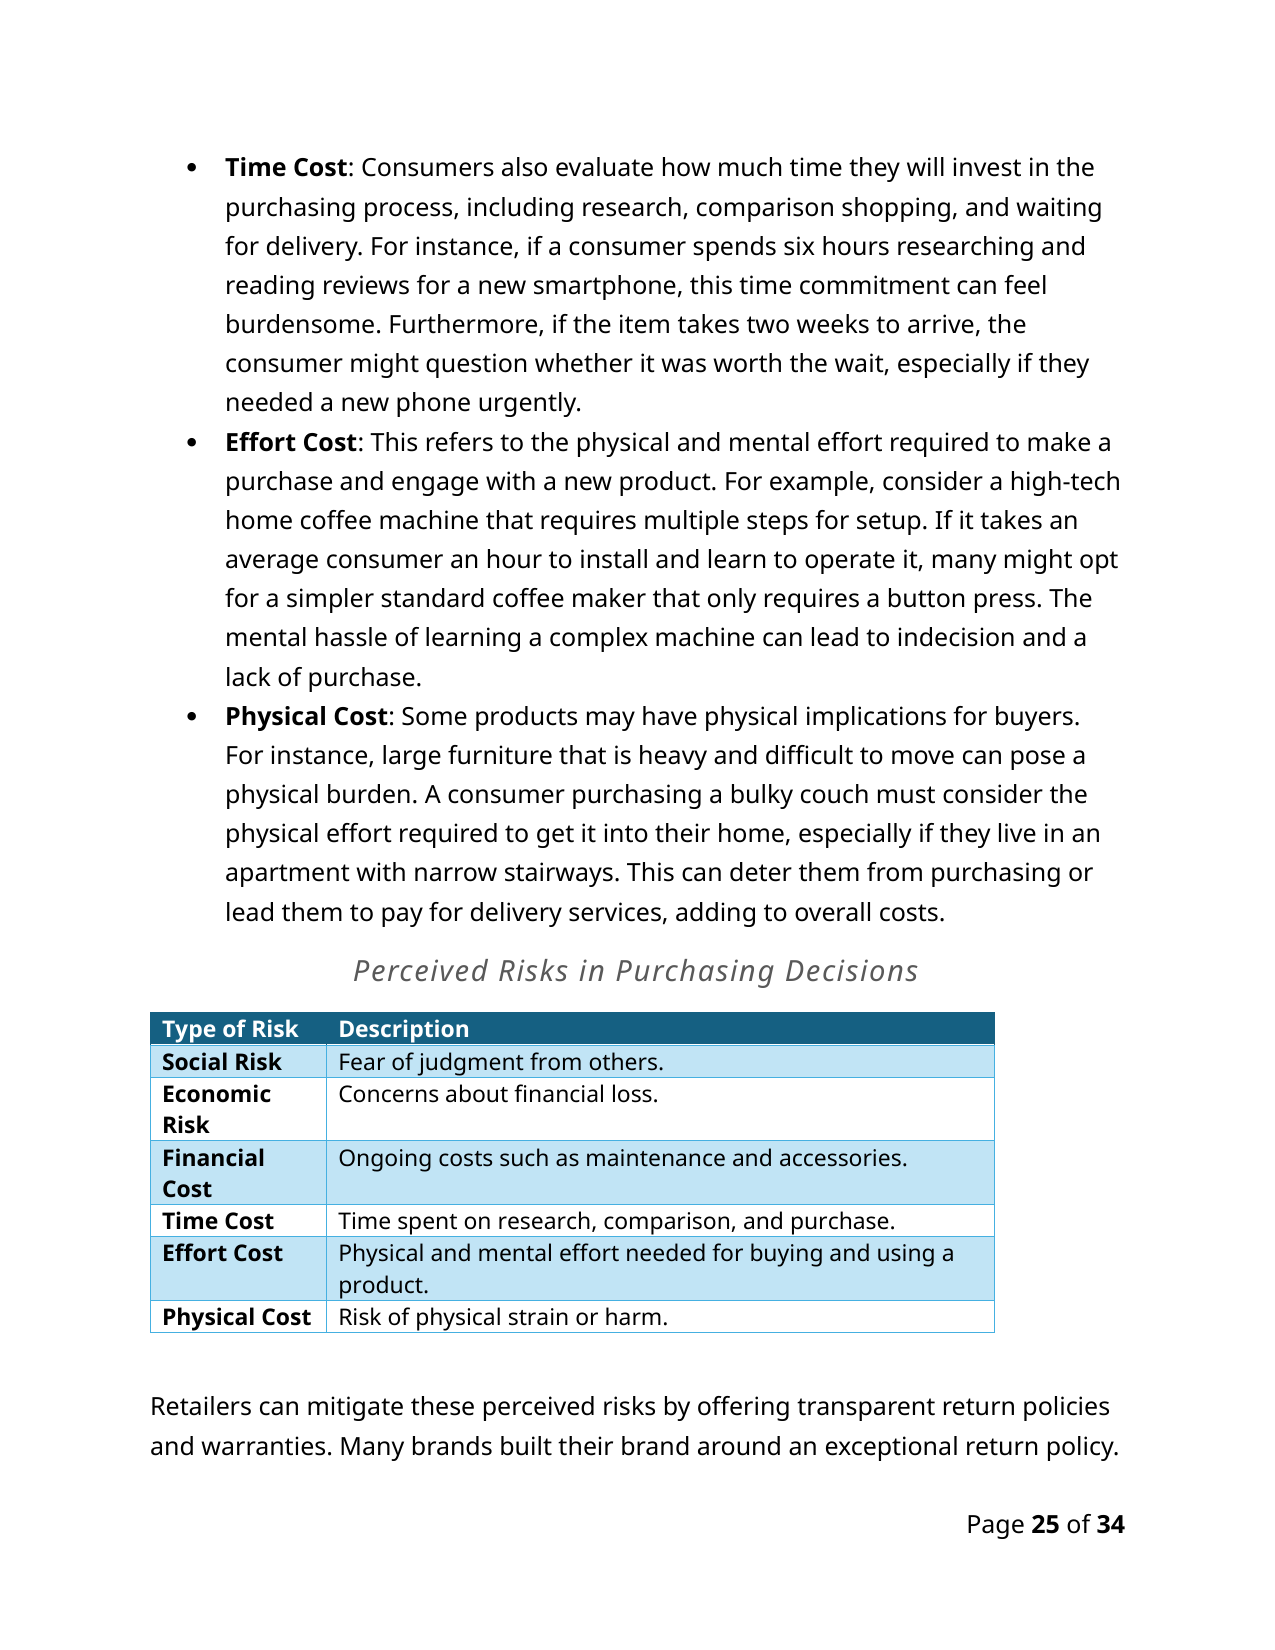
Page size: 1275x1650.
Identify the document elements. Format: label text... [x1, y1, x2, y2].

list Time Cost: Consumers also evaluate how much time they will invest in the purchasing process, including research, comparison shopping, and waiting for delivery. For instance, if a consumer spends six hours researching and reading reviews for a new smartphone, this time commitment can feel burdensome. Furthermore, if the item takes two weeks to arrive, the consumer might question whether it was worth the wait, especially if they needed a new phone urgently. [187, 150, 1125, 419]
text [150, 1389, 1125, 1462]
table_cell Ongoing costs such as maintenance and accessories. [327, 1141, 994, 1204]
table_cell Concerns about financial loss. [327, 1078, 994, 1140]
table_cell Physical Cost [151, 1301, 326, 1332]
table_cell Social Risk [151, 1046, 326, 1077]
table_cell Risk of physical strain or harm. [327, 1301, 994, 1332]
table_cell Time Cost [151, 1205, 326, 1236]
list Effort Cost: This refers to the physical and mental effort required to make a purchase and engage with a new product. For example, consider a high-tech home coffee machine that requires multiple steps for setup. If it takes an average consumer an hour to install and learn to operate it, many might opt for a simpler standard coffee maker that only requires a button press. The mental hassle of learning a complex machine can lead to indecision and a lack of purchase. [187, 424, 1125, 693]
table_cell Economic Risk [151, 1078, 326, 1140]
table_cell Time spent on research, comparison, and purchase. [327, 1205, 994, 1236]
table_cell Effort Cost [151, 1237, 326, 1300]
subtitle Perceived Risks in Purchasing Decisions [150, 950, 1125, 990]
table_cell Fear of judgment from others. [327, 1046, 994, 1077]
table_header Description [327, 1013, 994, 1044]
table_header Type of Risk [151, 1013, 326, 1044]
table_cell Physical and mental effort needed for buying and using a product. [327, 1237, 994, 1300]
list Physical Cost: Some products may have physical implications for buyers. For instance, large furniture that is heavy and difficult to move can pose a physical burden. A consumer purchasing a bulky couch must consider the physical effort required to get it into their home, especially if they live in an apartment with narrow stairways. This can deter them from purchasing or lead them to pay for delivery services, adding to overall costs. [187, 698, 1125, 928]
table_cell Financial Cost [151, 1141, 326, 1204]
